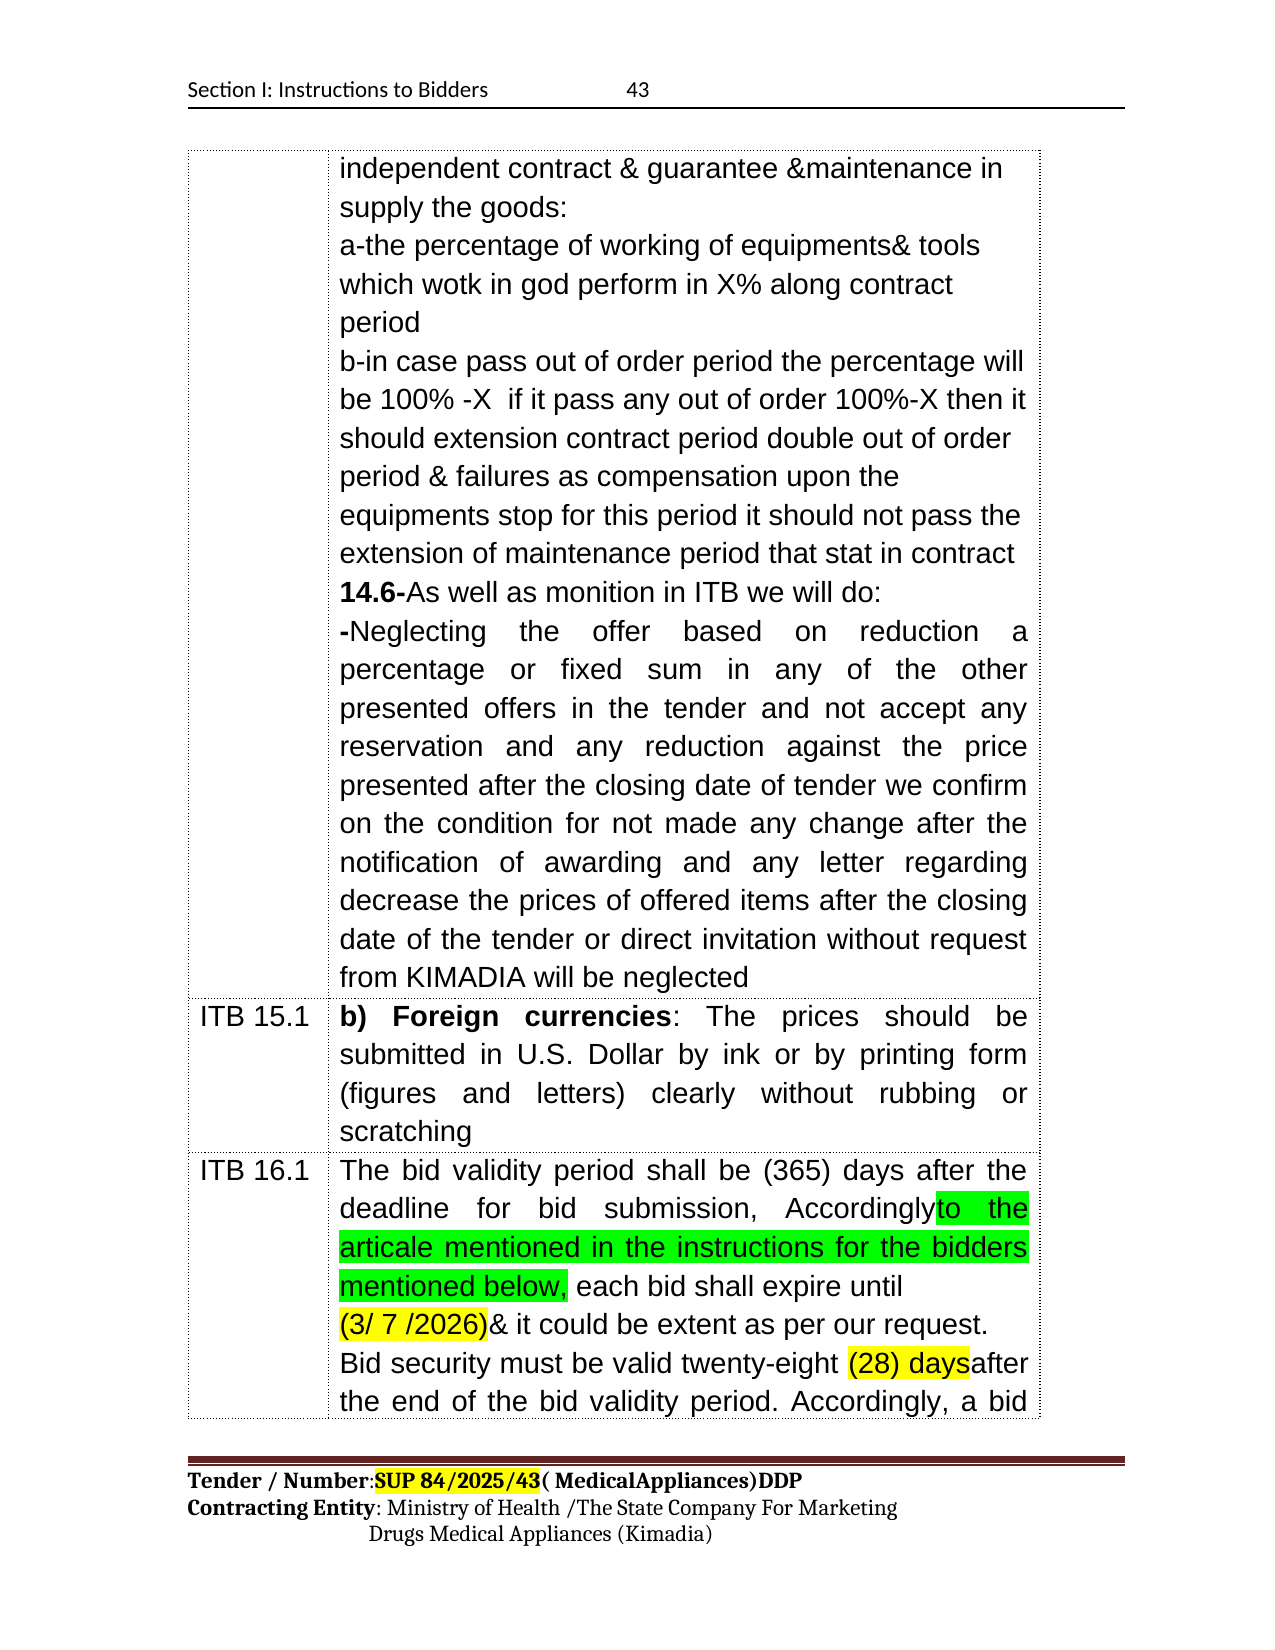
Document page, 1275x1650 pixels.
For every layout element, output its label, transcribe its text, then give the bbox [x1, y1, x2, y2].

table_cell ITB 15.1 [188, 998, 328, 1152]
table_cell b) Foreign currencies: The prices should be submitted in U.S. Dollar by ink or by printing form (figures and letters) clearly without rubbing or scratching [328, 998, 1040, 1152]
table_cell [328, 150, 1040, 998]
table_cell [328, 1152, 1040, 1418]
table_cell ITB 16.1 [188, 1152, 328, 1418]
table_cell 14 [188, 150, 328, 998]
